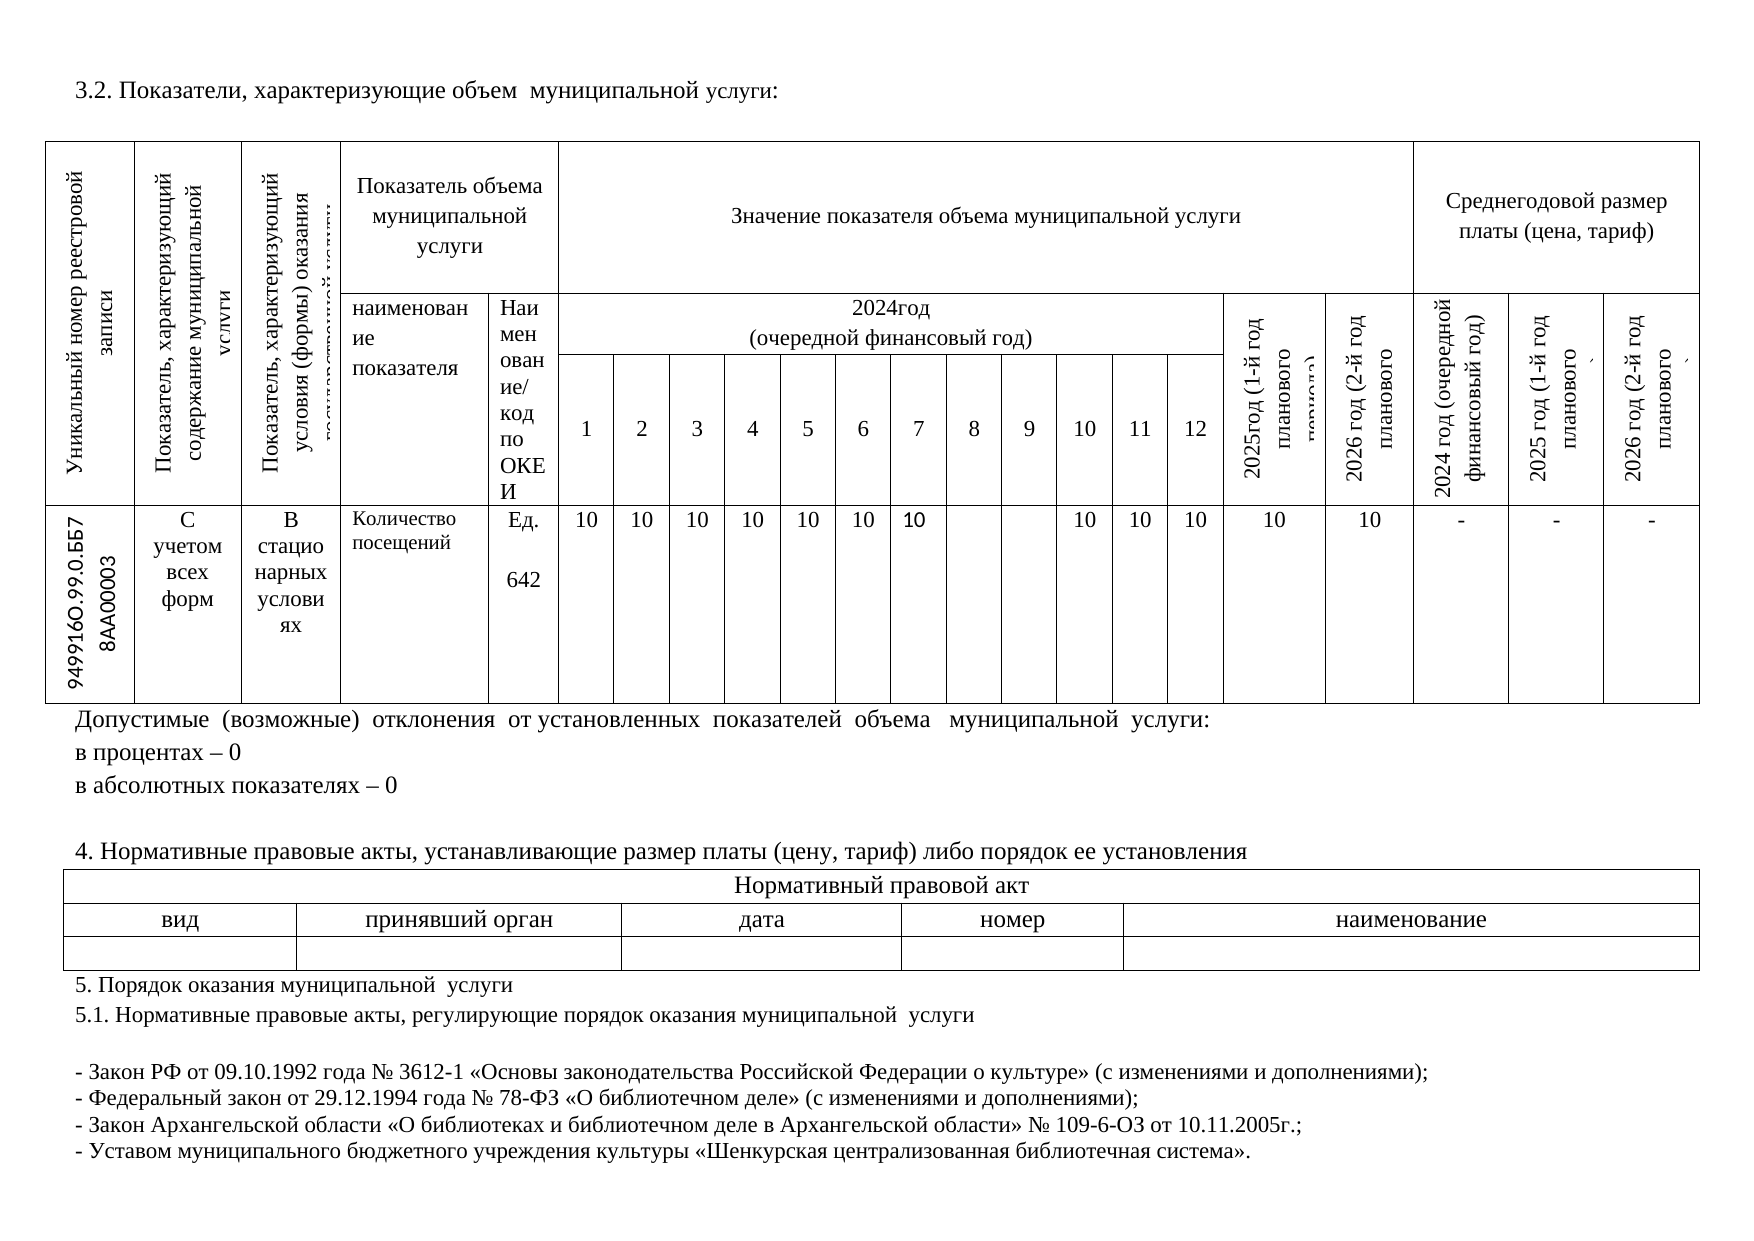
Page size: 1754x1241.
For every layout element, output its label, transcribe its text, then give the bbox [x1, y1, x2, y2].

table_cell 1 [559, 355, 613, 504]
text Допустимые (возможные) отклонения от установленных показателей объема муниципальной услуги: [75, 704, 1679, 733]
table_cell 10 [614, 506, 669, 703]
table_cell 3 [670, 355, 724, 504]
table_cell С учетом всех форм [135, 506, 241, 703]
table_cell 2025 год (1-й год планового периода) [1509, 294, 1603, 504]
table_header Показатель, характеризующий содержание муниципальной услуги [135, 142, 241, 504]
table_cell 2024 год (очередной финансовый год) [1414, 294, 1508, 504]
table_cell 5 [781, 355, 835, 504]
table_cell 10 [1057, 506, 1112, 703]
table_cell наименование [1124, 904, 1699, 936]
table_cell 9 [1002, 355, 1056, 504]
table_cell 2026 год (2-й год планового периода) [1604, 294, 1699, 504]
table_cell Ед. 642 [489, 506, 558, 703]
table_cell 10 [891, 506, 946, 703]
table_cell 10 [1168, 506, 1223, 703]
table_cell [947, 506, 1001, 703]
table_header Значение показателя объема муниципальной услуги [559, 142, 1413, 293]
table_cell 2025год (1-й год планового периода) [1224, 294, 1325, 504]
text в процентах – 0 [75, 737, 1679, 766]
table_cell [1124, 937, 1699, 970]
table_cell 10 [1057, 355, 1112, 504]
table_cell В стационарных условиях [242, 506, 340, 703]
table_cell 6 [836, 355, 890, 504]
table_cell 949916О.99.0.ББ78АА00003 [46, 506, 134, 703]
table_cell [622, 937, 901, 970]
table_cell 10 [725, 506, 780, 703]
text 5. Порядок оказания муниципальной услуги [75, 971, 1679, 998]
table_cell 8 [947, 355, 1001, 504]
text 4. Нормативные правовые акты, устанавливающие размер платы (цену, тариф) либо порядок ее установления [75, 836, 1679, 865]
table_cell вид [64, 904, 296, 936]
table_cell Наименование/код по ОКЕИ [489, 294, 558, 504]
table_cell 2024год (очередной финансовый год) [559, 294, 1223, 354]
table_header Показатель объема муниципальной услуги [341, 142, 558, 293]
table_cell дата [622, 904, 901, 936]
table_cell 2026 год (2-й год планового периода) [1326, 294, 1413, 504]
table_cell - [1604, 506, 1699, 703]
table_cell 10 [836, 506, 890, 703]
table_cell наименование показателя [341, 294, 488, 504]
text 3.2. Показатели, характеризующие объем муниципальной услуги: [75, 75, 1679, 104]
table_cell 11 [1113, 355, 1167, 504]
table_cell - [1509, 506, 1603, 703]
table_cell Количество посещений [341, 506, 488, 703]
table_header Уникальный номер реестровой записи [46, 142, 134, 504]
text 5.1. Нормативные правовые акты, регулирующие порядок оказания муниципальной услуги [75, 1002, 1679, 1028]
table_cell 10 [781, 506, 835, 703]
table_cell 4 [725, 355, 780, 504]
table_cell [64, 937, 296, 970]
table_cell 10 [1224, 506, 1325, 703]
table_cell 12 [1168, 355, 1223, 504]
table_cell 10 [1113, 506, 1167, 703]
text - Закон РФ от 09.10.1992 года № 3612-1 «Основы законодательства Российской Федерации о культуре» (с изменениями и дополнениями); - Федеральный закон от 29.12.1994 года № 78-ФЗ «О библиотечном деле» (с изменениями и дополнениями); - Закон Архангельской области «О библиотеках и библиотечном деле в Архангельской области» № 109-6-ОЗ от 10.11.2005г.; [75, 1032, 1679, 1137]
text - Уставом муниципального бюджетного учреждения культуры «Шенкурская централизованная библиотечная система». [75, 1137, 1679, 1163]
text в абсолютных показателях – 0 [75, 770, 1679, 799]
table_cell 7 [891, 355, 946, 504]
table_header Показатель, характеризующий условия (формы) оказания государственной услуги [242, 142, 340, 504]
table_cell 2 [614, 355, 669, 504]
table_cell принявший орган [297, 904, 621, 936]
table_cell - [1414, 506, 1508, 703]
table_cell 10 [559, 506, 613, 703]
table_cell [297, 937, 621, 970]
table_cell [902, 937, 1123, 970]
table_cell 10 [1326, 506, 1413, 703]
table_cell [1002, 506, 1056, 703]
table_cell номер [902, 904, 1123, 936]
table_header Среднегодовой размер платы (цена, тариф) [1414, 142, 1699, 293]
table_cell 10 [670, 506, 724, 703]
table_header Нормативный правовой акт [64, 870, 1699, 903]
